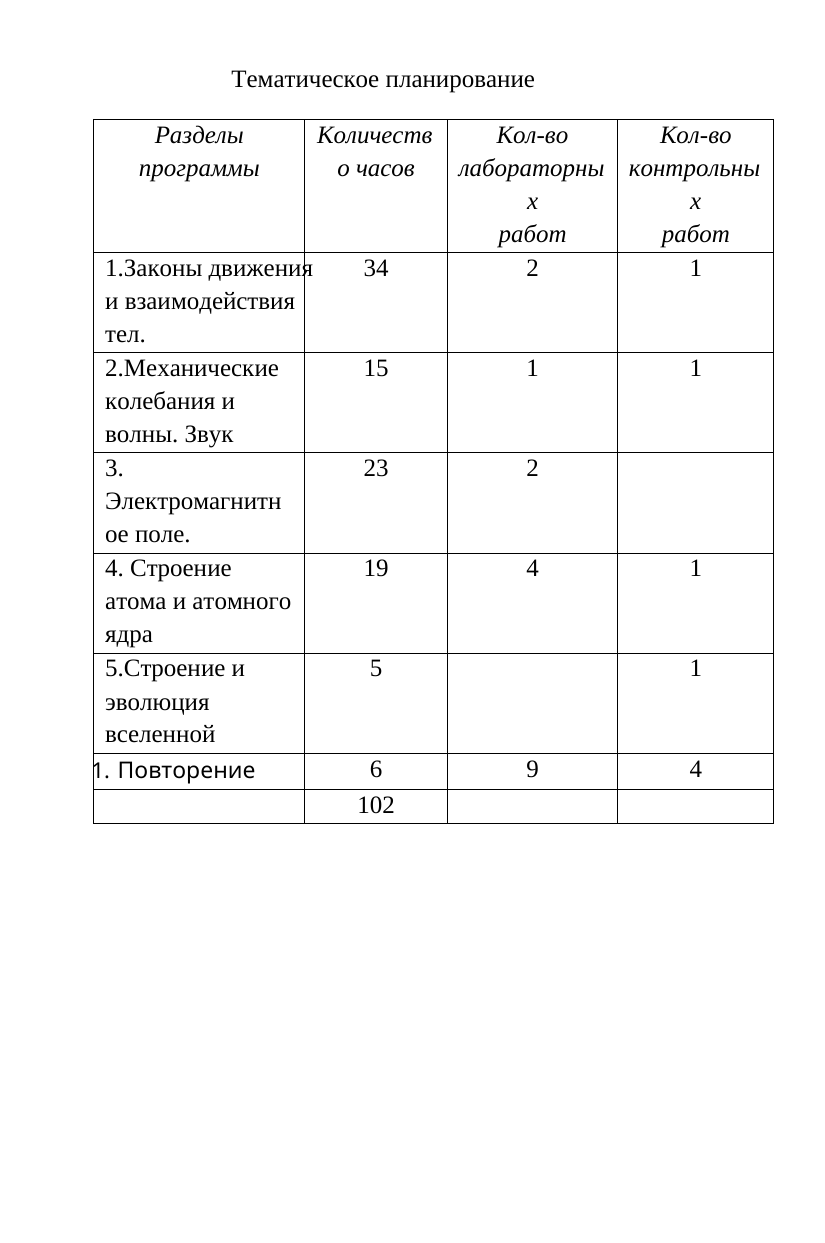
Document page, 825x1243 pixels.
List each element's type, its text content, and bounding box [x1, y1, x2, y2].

table_cell 1 [618, 654, 773, 753]
table_cell 19 [305, 554, 447, 652]
text Тематическое планирование [75, 67, 701, 93]
table_cell 6 [305, 754, 447, 789]
table_cell 23 [305, 453, 447, 552]
table_cell 4 [618, 754, 773, 789]
table_cell [448, 654, 617, 753]
table_cell 15 [305, 353, 447, 452]
table_cell 5.Строение и эволюция вселенной [94, 654, 304, 753]
table_cell 1 [618, 554, 773, 652]
table_cell 2.Механические колебания и волны. Звук [94, 353, 304, 452]
table_cell 1 [618, 253, 773, 352]
table_cell [618, 790, 773, 823]
table_cell 1.Законы движения и взаимодействия тел. [94, 253, 304, 352]
table_cell 4 [448, 554, 617, 652]
table_cell 9 [448, 754, 617, 789]
table_cell 1 [448, 353, 617, 452]
table_cell 1 [618, 353, 773, 452]
table_header Разделы программы [94, 120, 304, 252]
table_cell 5 [305, 654, 447, 753]
table_header Кол-во лабораторных работ [448, 120, 617, 252]
table_cell 102 [305, 790, 447, 823]
table_cell 3. Электромагнитное поле. [94, 453, 304, 552]
table_cell 34 [305, 253, 447, 352]
table_cell 2 [448, 253, 617, 352]
table_cell 2 [448, 453, 617, 552]
table_cell Повторение [94, 754, 304, 789]
table_cell [618, 453, 773, 552]
table_header Кол-во контрольных работ [618, 120, 773, 252]
table_header Количество часов [305, 120, 447, 252]
table_cell 4. Строение атома и атомного ядра [94, 554, 304, 652]
table_cell [94, 790, 304, 823]
table_cell [448, 790, 617, 823]
